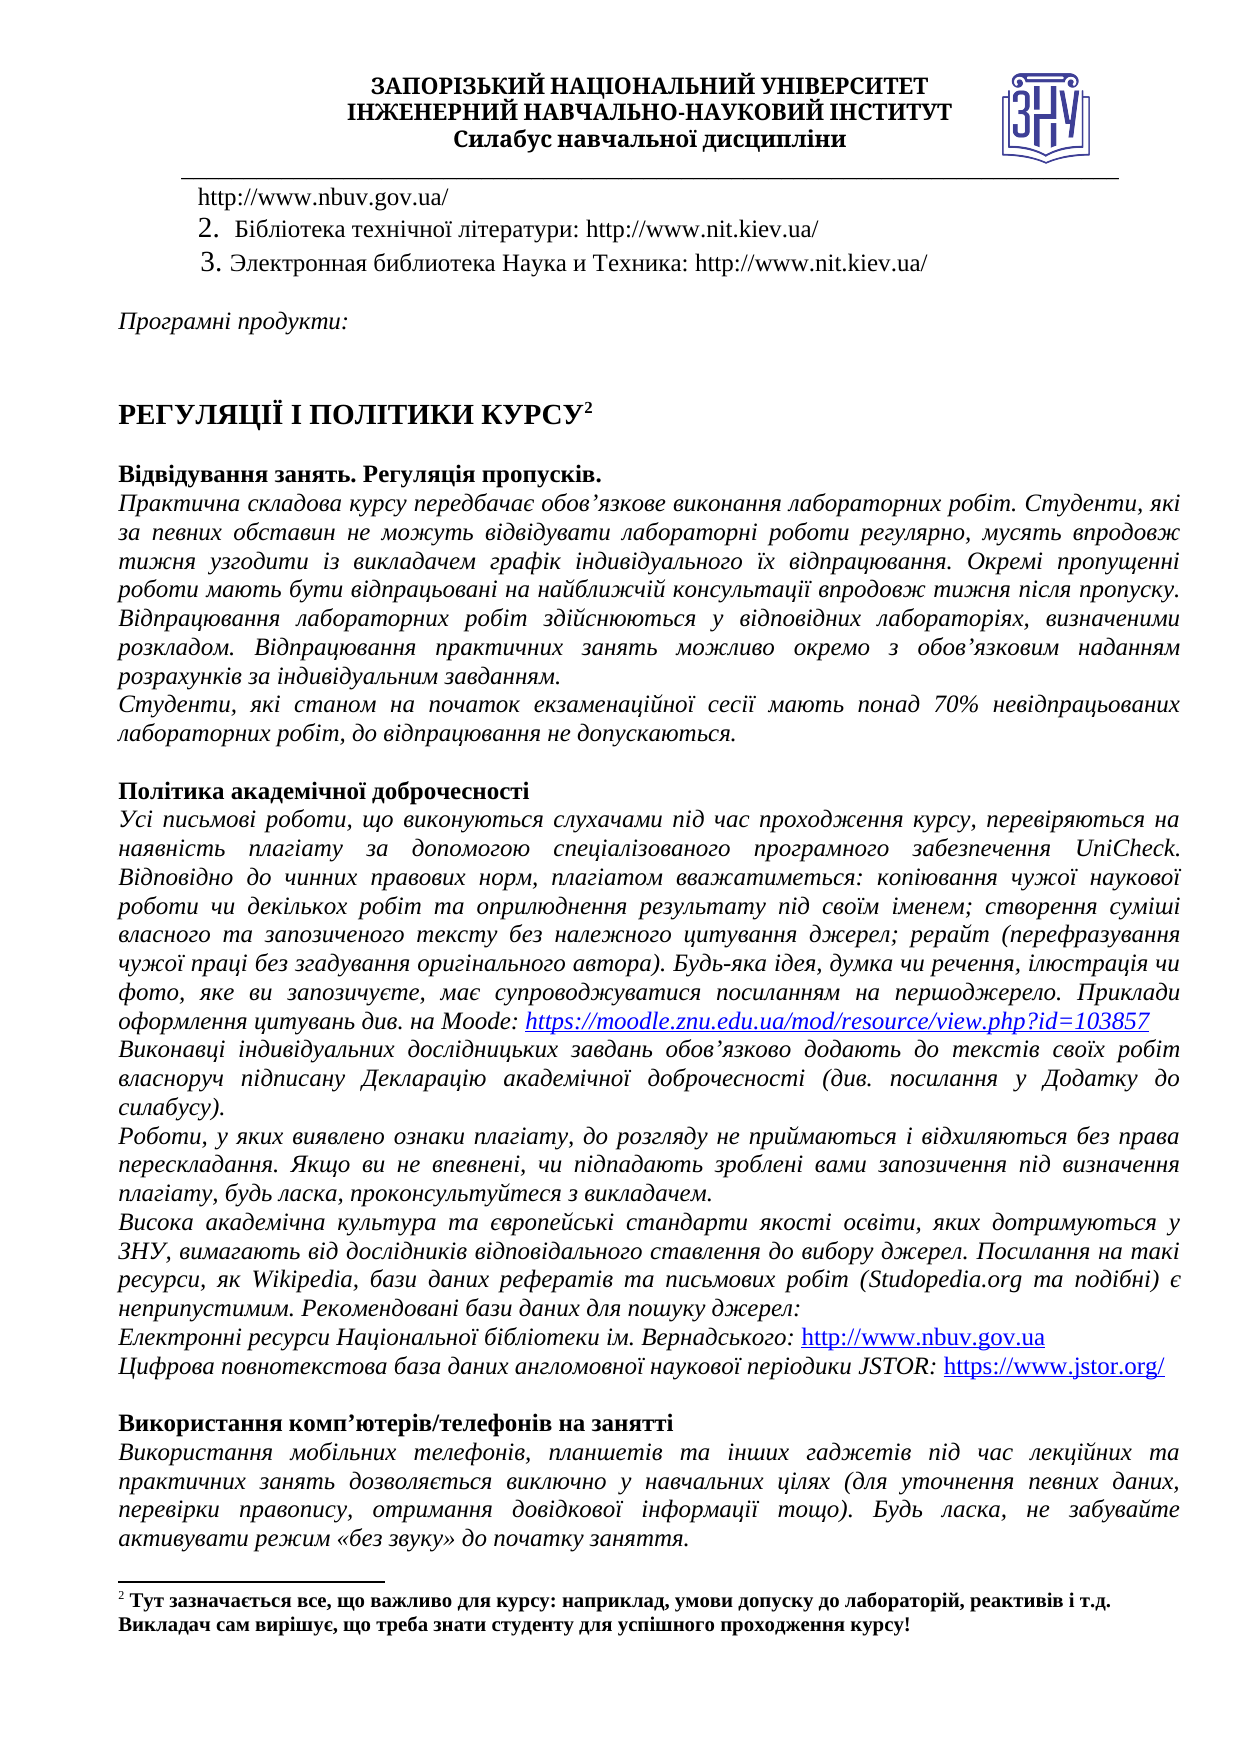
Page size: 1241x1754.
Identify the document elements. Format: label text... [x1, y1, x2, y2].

text Практична складова курсу передбачає обов’язкове виконання лабораторних робіт. Студенти, які за певних обставин не можуть відвідувати лабораторні роботи регулярно, мусять впродовж тижня узгодити із викладачем графік індивідуального їх відпрацювання. Окремі пропущенні роботи мають бути відпрацьовані на найближчій консультації впродовж тижня після пропуску. Відпрацювання лабораторних робіт здійснюються у відповідних лабораторіях, визначеними розкладом. Відпрацювання практичних занять можливо окремо з обов’язковим наданням розрахунків за індивідуальним завданням. [118, 488, 1181, 689]
text Висока академічна культура та європейські стандарти якості освіти, яких дотримуються у ЗНУ, вимагають від дослідників відповідального ставлення до вибору джерел. Посилання на такі ресурси, як Wikipedia, бази даних рефератів та письмових робіт (Studopedia.org та подібні) є неприпустимим. Рекомендовані бази даних для пошуку джерел: [118, 1207, 1181, 1322]
list Бібліотека технічної літератури: http://www.nit.kiev.ua/ [198, 210, 1181, 244]
picture [1002, 73, 1090, 164]
text Цифрова повнотекстова база даних англомовної наукової періодики JSTOR: https://www.jstor.org/ [118, 1351, 1181, 1379]
text Електронні ресурси Національної бібліотеки ім. Вернадського: http://www.nbuv.gov.ua [118, 1322, 1181, 1351]
text Політика академічної доброчесності [118, 776, 1181, 804]
text Виконавці індивідуальних дослідницьких завдань обов’язково додають до текстів своїх робіт власноруч підписану Декларацію академічної доброчесності (див. посилання у Додатку до силабусу). [118, 1034, 1181, 1121]
text РЕГУЛЯЦІЇ І ПОЛІТИКИ КУРСУ [118, 397, 1181, 431]
text Програмні продукти: [118, 306, 1181, 335]
text Використання мобільних телефонів, планшетів та інших гаджетів під час лекційних та практичних занять дозволяється виключно у навчальних цілях (для уточнення певних даних, перевірки правопису, отримання довідкової інформації тощо). Будь ласка, не забувайте активувати режим «без звуку» до початку заняття. [118, 1437, 1181, 1552]
text Усі письмові роботи, що виконуються слухачами під час проходження курсу, перевіряються на наявність плагіату за допомогою спеціалізованого програмного забезпечення UniCheck. Відповідно до чинних правових норм, плагіатом вважатиметься: копіювання чужої наукової роботи чи декількох робіт та оприлюднення результату під своїм іменем; створення суміші власного та запозиченого тексту без належного цитування джерел; рерайт (перефразування чужої праці без згадування оригінального автора). Будь-яка ідея, думка чи речення, ілюстрація чи фото, яке ви запозичуєте, має супроводжуватися посиланням на першоджерело. Приклади оформлення цитувань див. на Moode: https://moodle.znu.edu.ua/mod/resource/view.php?id=103857 [118, 804, 1181, 1034]
text Використання комп’ютерів/телефонів на занятті [118, 1408, 1181, 1437]
text Студенти, які станом на початок екзаменаційної сесії мають понад 70% невідпрацьованих лабораторних робіт, до відпрацювання не допускаються. [118, 689, 1181, 747]
text Відвідування занять. Регуляція пропусків. [118, 459, 1181, 488]
list Электронная библиотека Наука и Техника: http://www.nit.kiev.ua/ [200, 244, 1181, 277]
list Національна бібліотека України імені В.І. Вернадського: http://www.nbuv.gov.ua/ [198, 182, 985, 210]
text Роботи, у яких виявлено ознаки плагіату, до розгляду не приймаються і відхиляються без права перескладання. Якщо ви не впевнені, чи підпадають зроблені вами запозичення під визначення плагіату, будь ласка, проконсультуйтеся з викладачем. [118, 1121, 1181, 1207]
